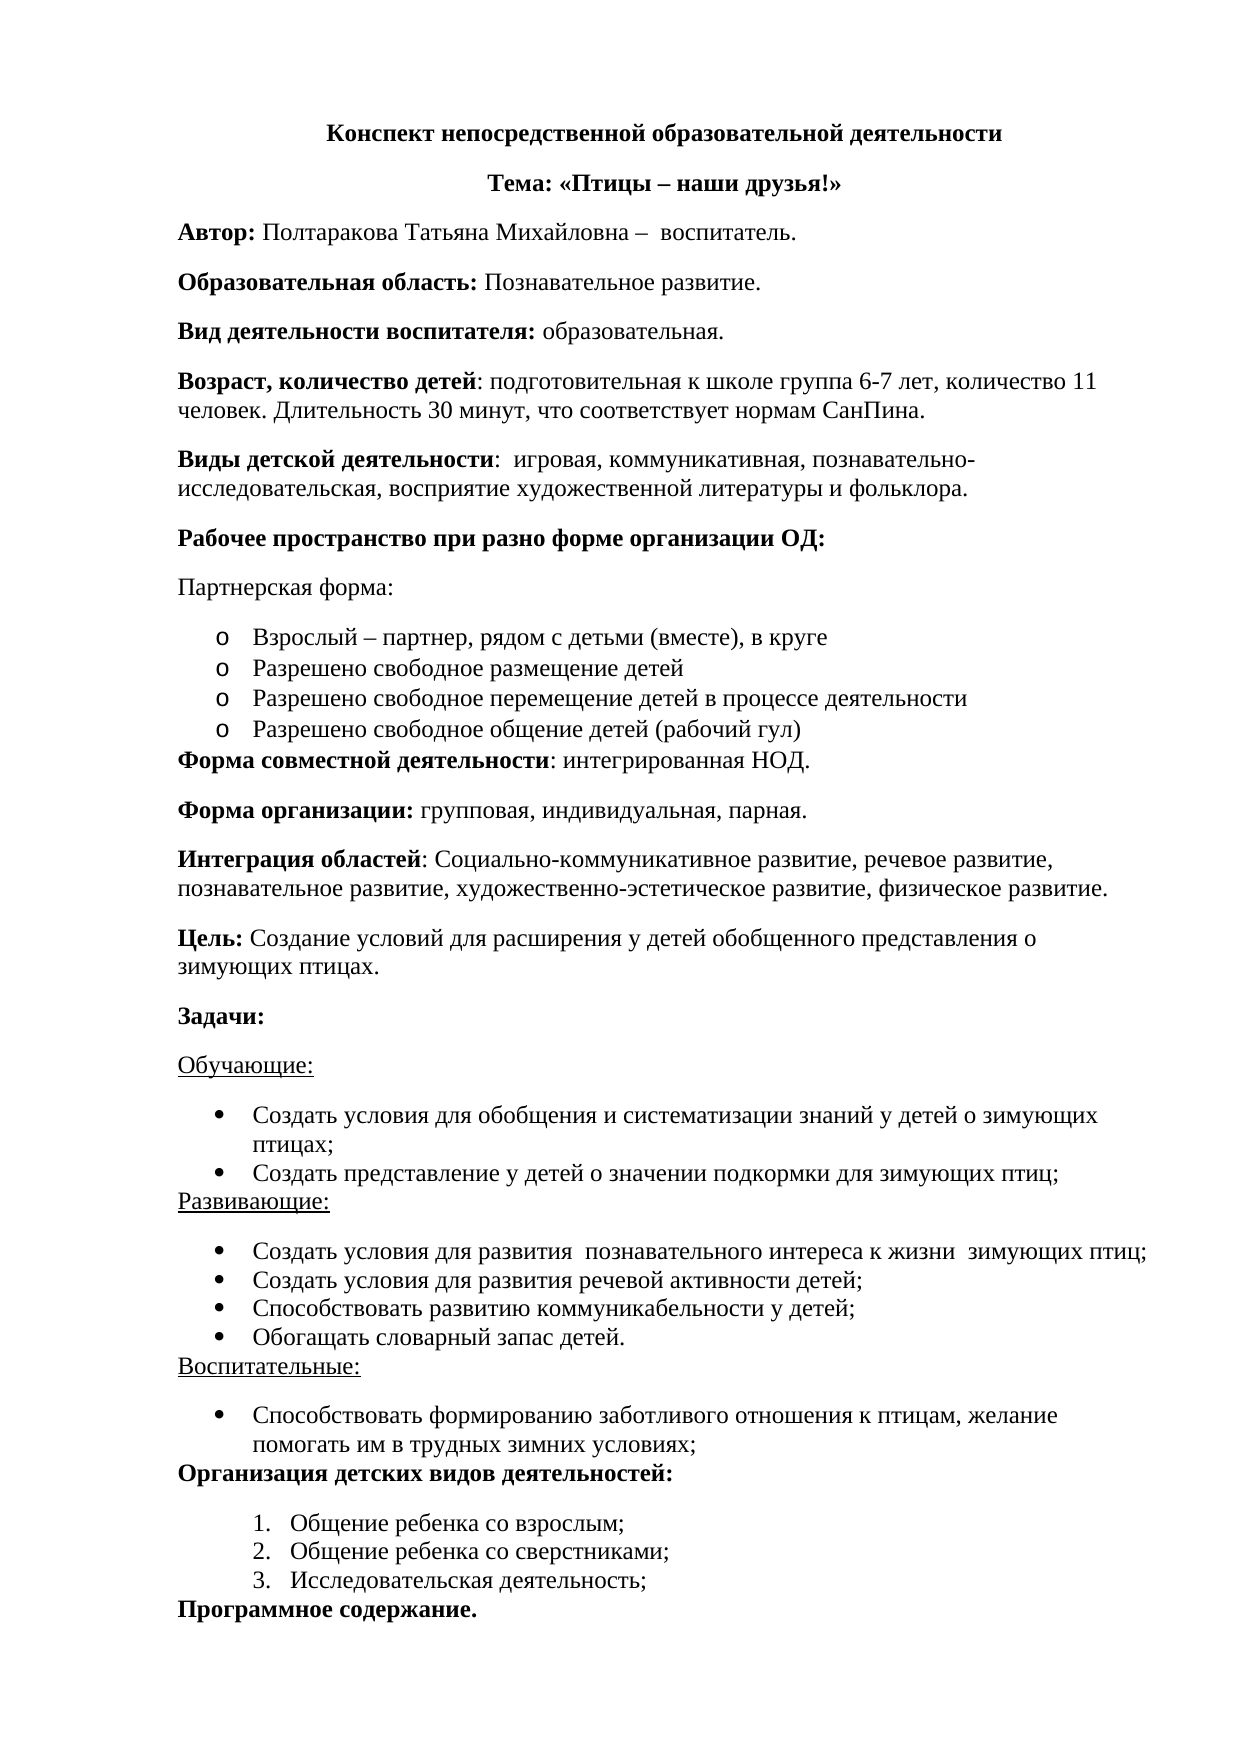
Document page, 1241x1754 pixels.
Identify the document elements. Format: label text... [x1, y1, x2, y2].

text Цель: Создание условий для расширения у детей обобщенного представления о зимующих птицах. [177, 923, 1152, 980]
text Виды детской деятельности: игровая, коммуникативная, познавательно-исследовательская, восприятие художественной литературы и фольклора. [177, 444, 1152, 502]
text Задачи: [177, 1001, 1152, 1030]
text Партнерская форма: [177, 572, 1152, 601]
text Воспитательные: [177, 1351, 1152, 1380]
text Автор: Полтаракова Татьяна Михайловна – воспитатель. [177, 217, 1152, 246]
text Вид деятельности воспитателя: образовательная. [177, 316, 1152, 345]
list Общение ребенка со сверстниками; [252, 1536, 1152, 1565]
list Взрослый – партнер, рядом с детьми (вместе), в круге [215, 622, 1152, 653]
list Способствовать формированию заботливого отношения к птицам, желание помогать им в трудных зимних условиях; [215, 1401, 1152, 1458]
list Способствовать развитию коммуникабельности у детей; [215, 1293, 1152, 1322]
list Исследовательская деятельность; [252, 1565, 1152, 1594]
list Общение ребенка со взрослым; [252, 1508, 1152, 1536]
text Форма совместной деятельности: интегрированная НОД. [177, 745, 1152, 774]
text Интеграция областей: Социально-коммуникативное развитие, речевое развитие, познавательное развитие, художественно-эстетическое развитие, физическое развитие. [177, 844, 1152, 902]
text Программное содержание. [177, 1594, 1152, 1623]
text Развивающие: [177, 1186, 1152, 1215]
text Обучающие: [177, 1051, 1152, 1079]
text Организация детских видов деятельностей: [177, 1458, 1152, 1487]
list Обогащать словарный запас детей. [215, 1322, 1152, 1351]
text Образовательная область: Познавательное развитие. [177, 267, 1152, 296]
list Разрешено свободное размещение детей [215, 653, 1152, 683]
text Конспект непосредственной образовательной деятельности [177, 118, 1152, 147]
list Создать условия для развития речевой активности детей; [215, 1265, 1152, 1293]
list Создать условия для развития познавательного интереса к жизни зимующих птиц; [215, 1236, 1152, 1265]
list Разрешено свободное общение детей (рабочий гул) [215, 714, 1152, 745]
list Создать представление у детей о значении подкормки для зимующих птиц; [215, 1158, 1152, 1186]
list Создать условия для обобщения и систематизации знаний у детей о зимующих птицах; [215, 1100, 1152, 1158]
text Рабочее пространство при разно форме организации ОД: [177, 523, 1152, 551]
text Возраст, количество детей: подготовительная к школе группа 6-7 лет, количество 11 человек. Длительность 30 минут, что соответствует нормам СанПина. [177, 366, 1152, 423]
text Форма организации: групповая, индивидуальная, парная. [177, 795, 1152, 823]
list Разрешено свободное перемещение детей в процессе деятельности [215, 683, 1152, 714]
text Тема: «Птицы – наши друзья!» [177, 168, 1152, 196]
